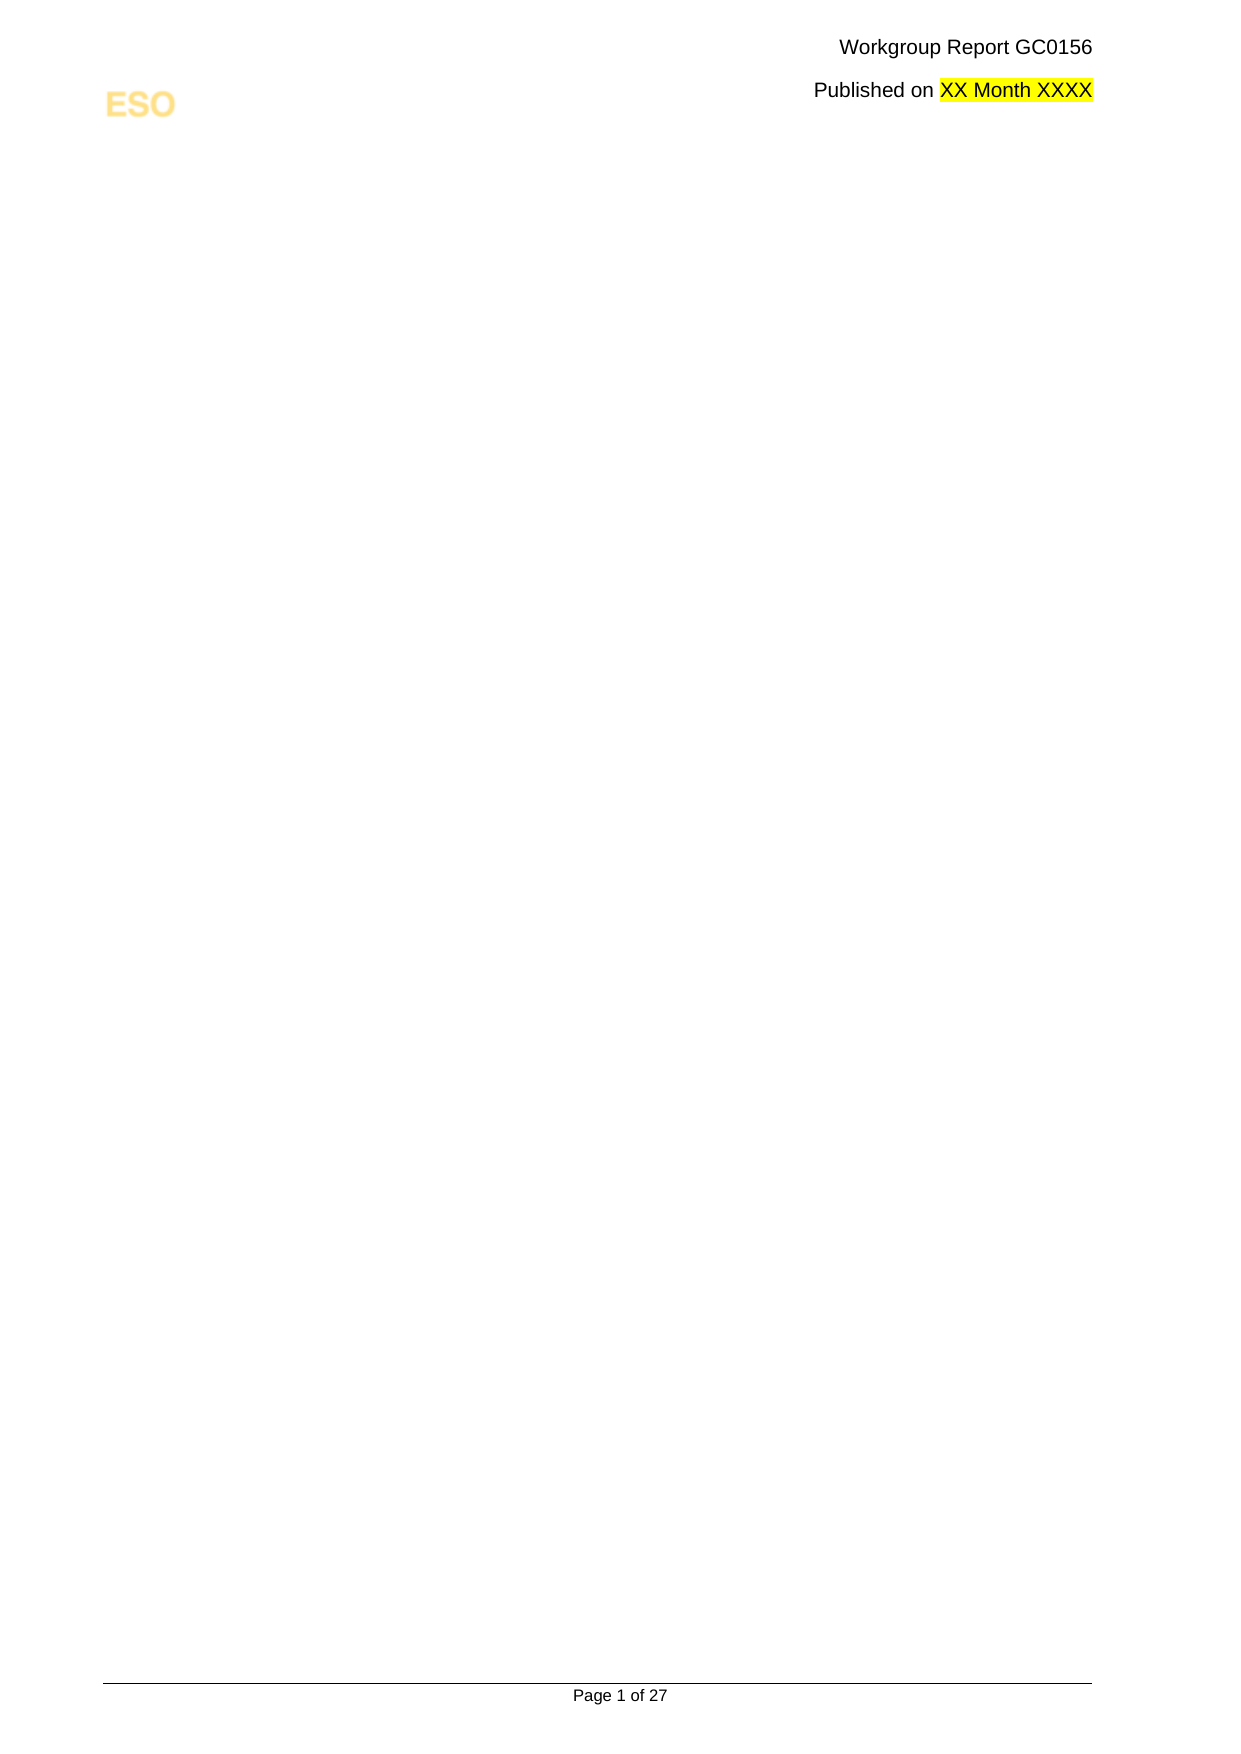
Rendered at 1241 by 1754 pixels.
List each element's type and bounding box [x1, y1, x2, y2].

picture [103, 79, 181, 125]
